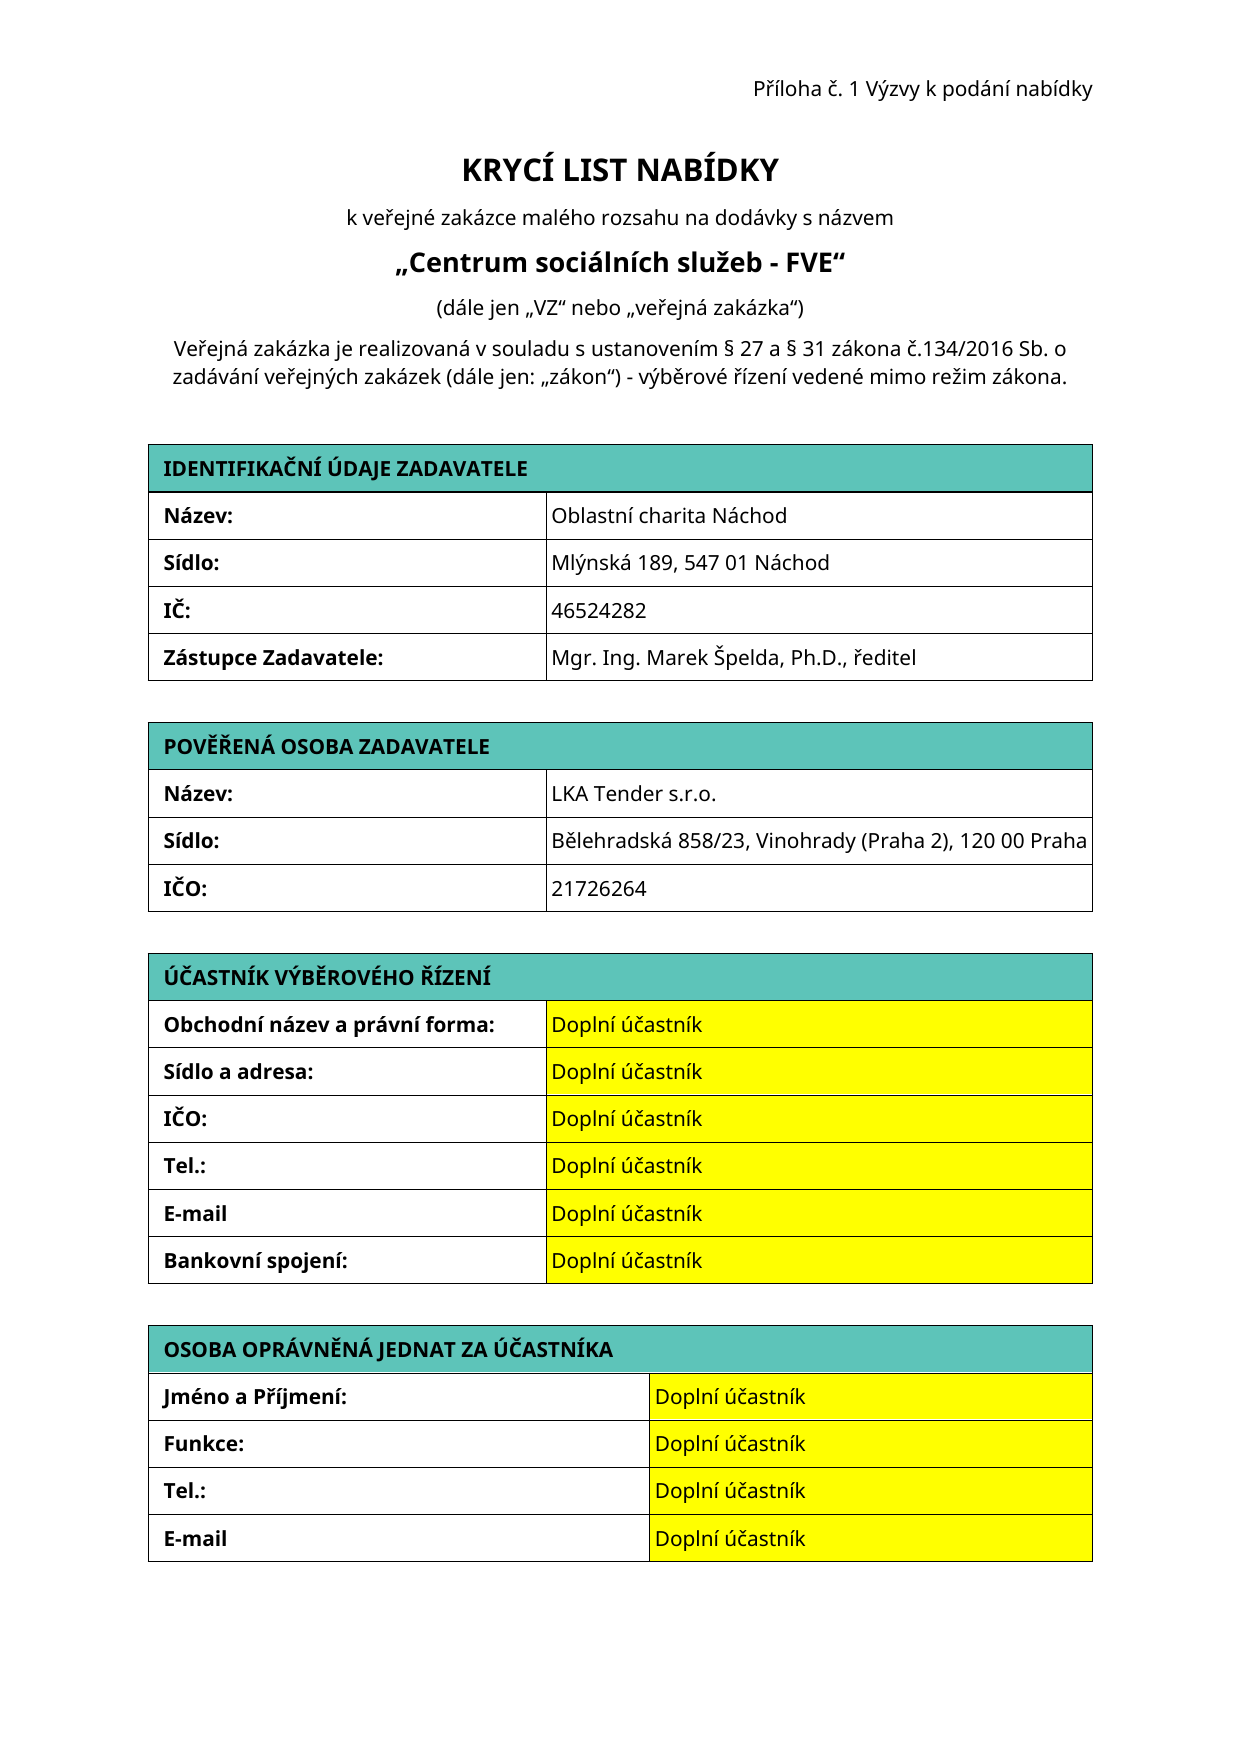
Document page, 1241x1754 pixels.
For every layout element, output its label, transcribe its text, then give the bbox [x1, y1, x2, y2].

table_cell Sídlo a adresa: [149, 1048, 546, 1094]
table_header ÚČASTNÍK VÝBĚROVÉHO ŘÍZENÍ [149, 954, 1092, 1000]
table_cell Bělehradská 858/23, Vinohrady (Praha 2), 120 00 Praha [547, 818, 1092, 864]
table_cell E-mail [149, 1515, 649, 1561]
table_cell IČO: [149, 865, 546, 911]
table_cell IČ: [149, 587, 546, 633]
table_cell Tel.: [149, 1143, 546, 1189]
table_cell Mgr. Ing. Marek Špelda, Ph.D., ředitel [547, 634, 1092, 680]
table_cell Doplní účastník [547, 1001, 1092, 1047]
table_cell Doplní účastník [650, 1468, 1092, 1514]
table_header IDENTIFIKAČNÍ ÚDAJE ZADAVATELE [149, 445, 1092, 491]
text „Centrum sociálních služeb - FVE“ [148, 244, 1093, 281]
text k veřejné zakázce malého rozsahu na dodávky s názvem [148, 203, 1093, 231]
table_cell Doplní účastník [547, 1096, 1092, 1142]
table_cell Funkce: [149, 1421, 649, 1467]
table_cell 21726264 [547, 865, 1092, 911]
table_cell Doplní účastník [547, 1190, 1092, 1236]
table_cell Doplní účastník [650, 1374, 1092, 1419]
table_cell Doplní účastník [547, 1237, 1092, 1283]
table_cell E-mail [149, 1190, 546, 1236]
table_cell Jméno a Příjmení: [149, 1374, 649, 1419]
table_cell Název: [149, 493, 546, 539]
table_cell Sídlo: [149, 540, 546, 586]
table_cell IČO: [149, 1096, 546, 1142]
table_cell Obchodní název a právní forma: [149, 1001, 546, 1047]
table_cell Bankovní spojení: [149, 1237, 546, 1283]
table_cell Sídlo: [149, 818, 546, 864]
table_header POVĚŘENÁ OSOBA ZADAVATELE [149, 723, 1092, 769]
table_cell 46524282 [547, 587, 1092, 633]
table_cell Doplní účastník [547, 1048, 1092, 1094]
table_cell Zástupce Zadavatele: [149, 634, 546, 680]
table_cell Mlýnská 189, 547 01 Náchod [547, 540, 1092, 586]
table_header OSOBA OPRÁVNĚNÁ JEDNAT ZA ÚČASTNÍKA [149, 1326, 1092, 1372]
table_cell LKA Tender s.r.o. [547, 770, 1092, 817]
text KRYCÍ LIST NABÍDKY [148, 148, 1093, 190]
table_cell Doplní účastník [547, 1143, 1092, 1189]
table_cell Oblastní charita Náchod [547, 493, 1092, 539]
text Veřejná zakázka je realizovaná v souladu s ustanovením § 27 a § 31 zákona č.134/2016 Sb. o zadávání veřejných zakázek (dále jen: „zákon“) - výběrové řízení vedené mimo režim zákona. [148, 334, 1093, 391]
table_cell Doplní účastník [650, 1421, 1092, 1467]
text (dále jen „VZ“ nebo „veřejná zakázka“) [148, 293, 1093, 321]
table_cell Doplní účastník [650, 1515, 1092, 1561]
table_cell Název: [149, 770, 546, 817]
table_cell Tel.: [149, 1468, 649, 1514]
